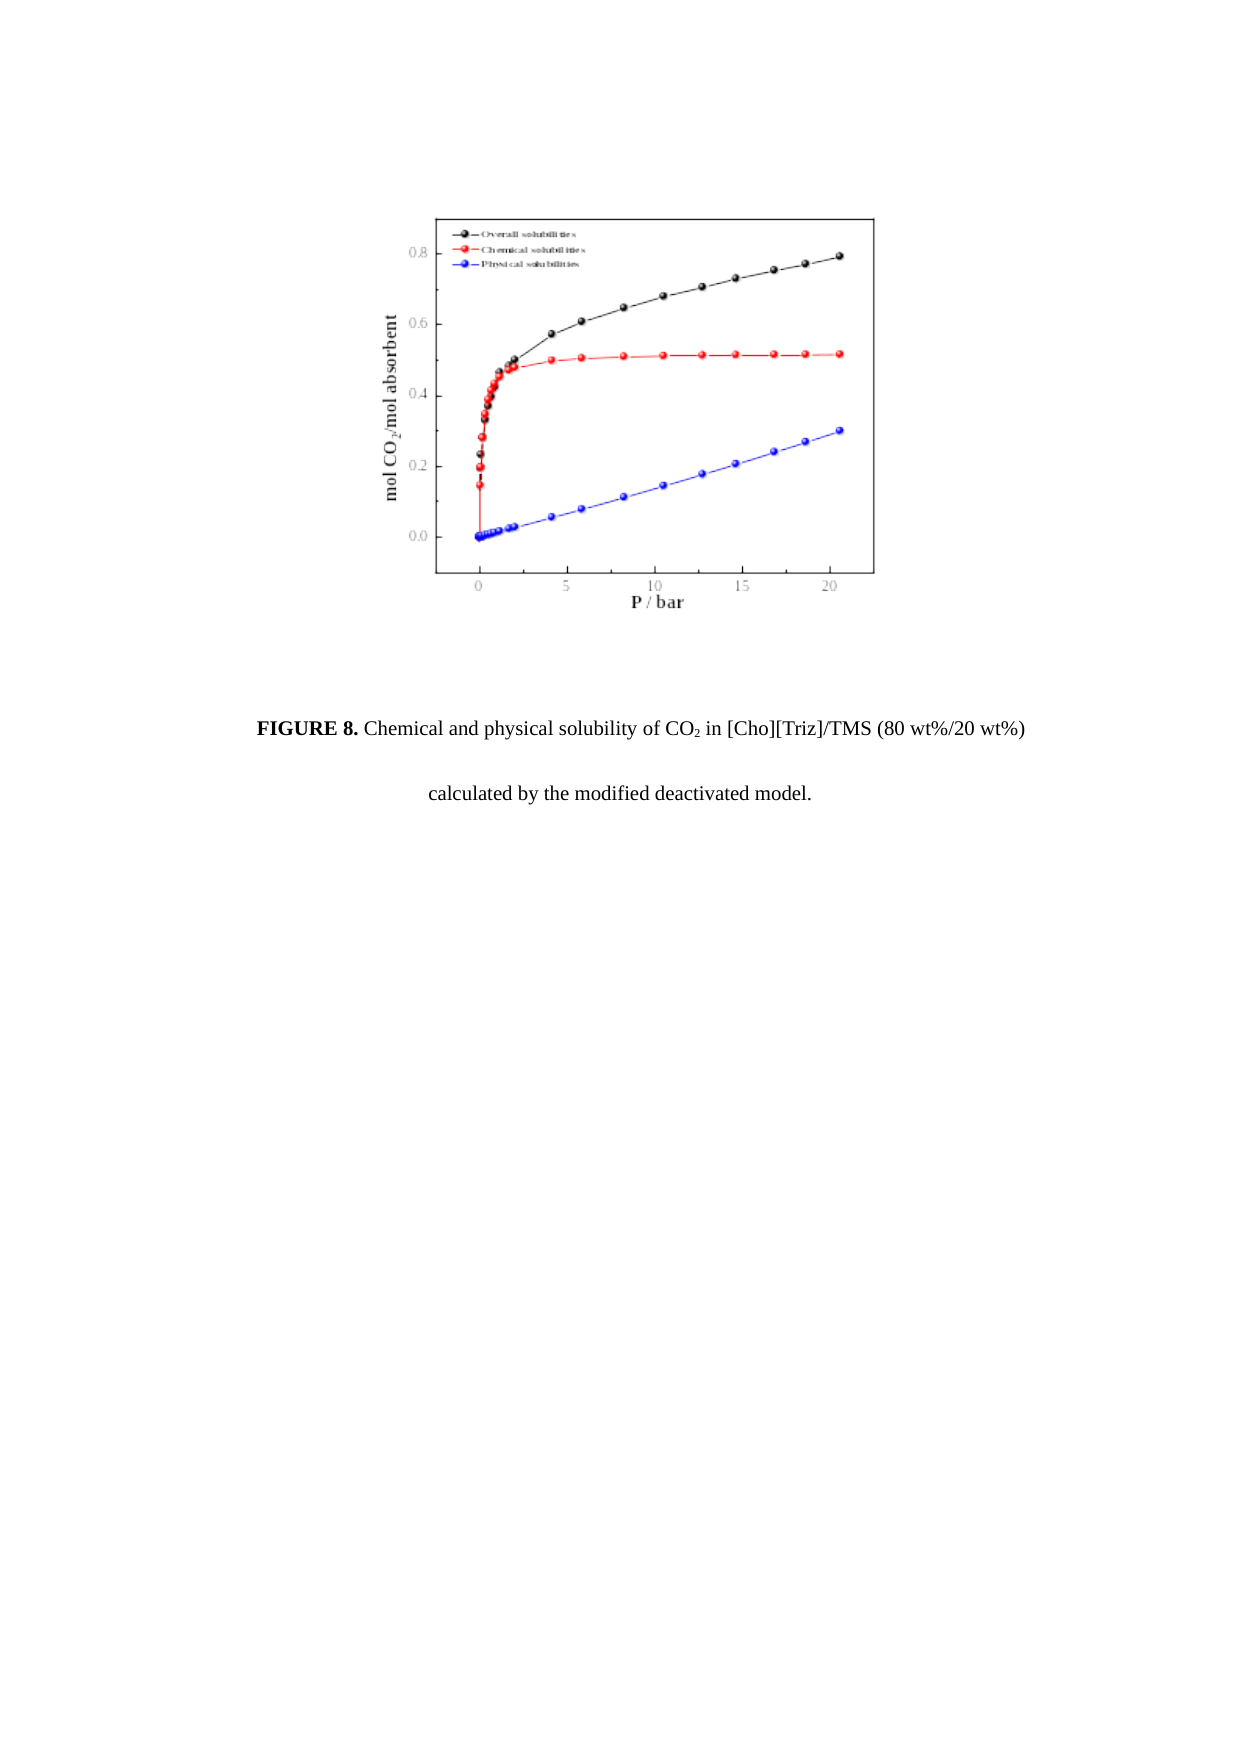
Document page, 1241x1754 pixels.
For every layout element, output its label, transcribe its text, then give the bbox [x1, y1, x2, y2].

text FIGURE 8. Chemical and physical solubility of CO2 in [Cho][Triz]/TMS (80 wt%/20 wt%) calculated by the modified deactivated model. [187, 712, 1053, 809]
